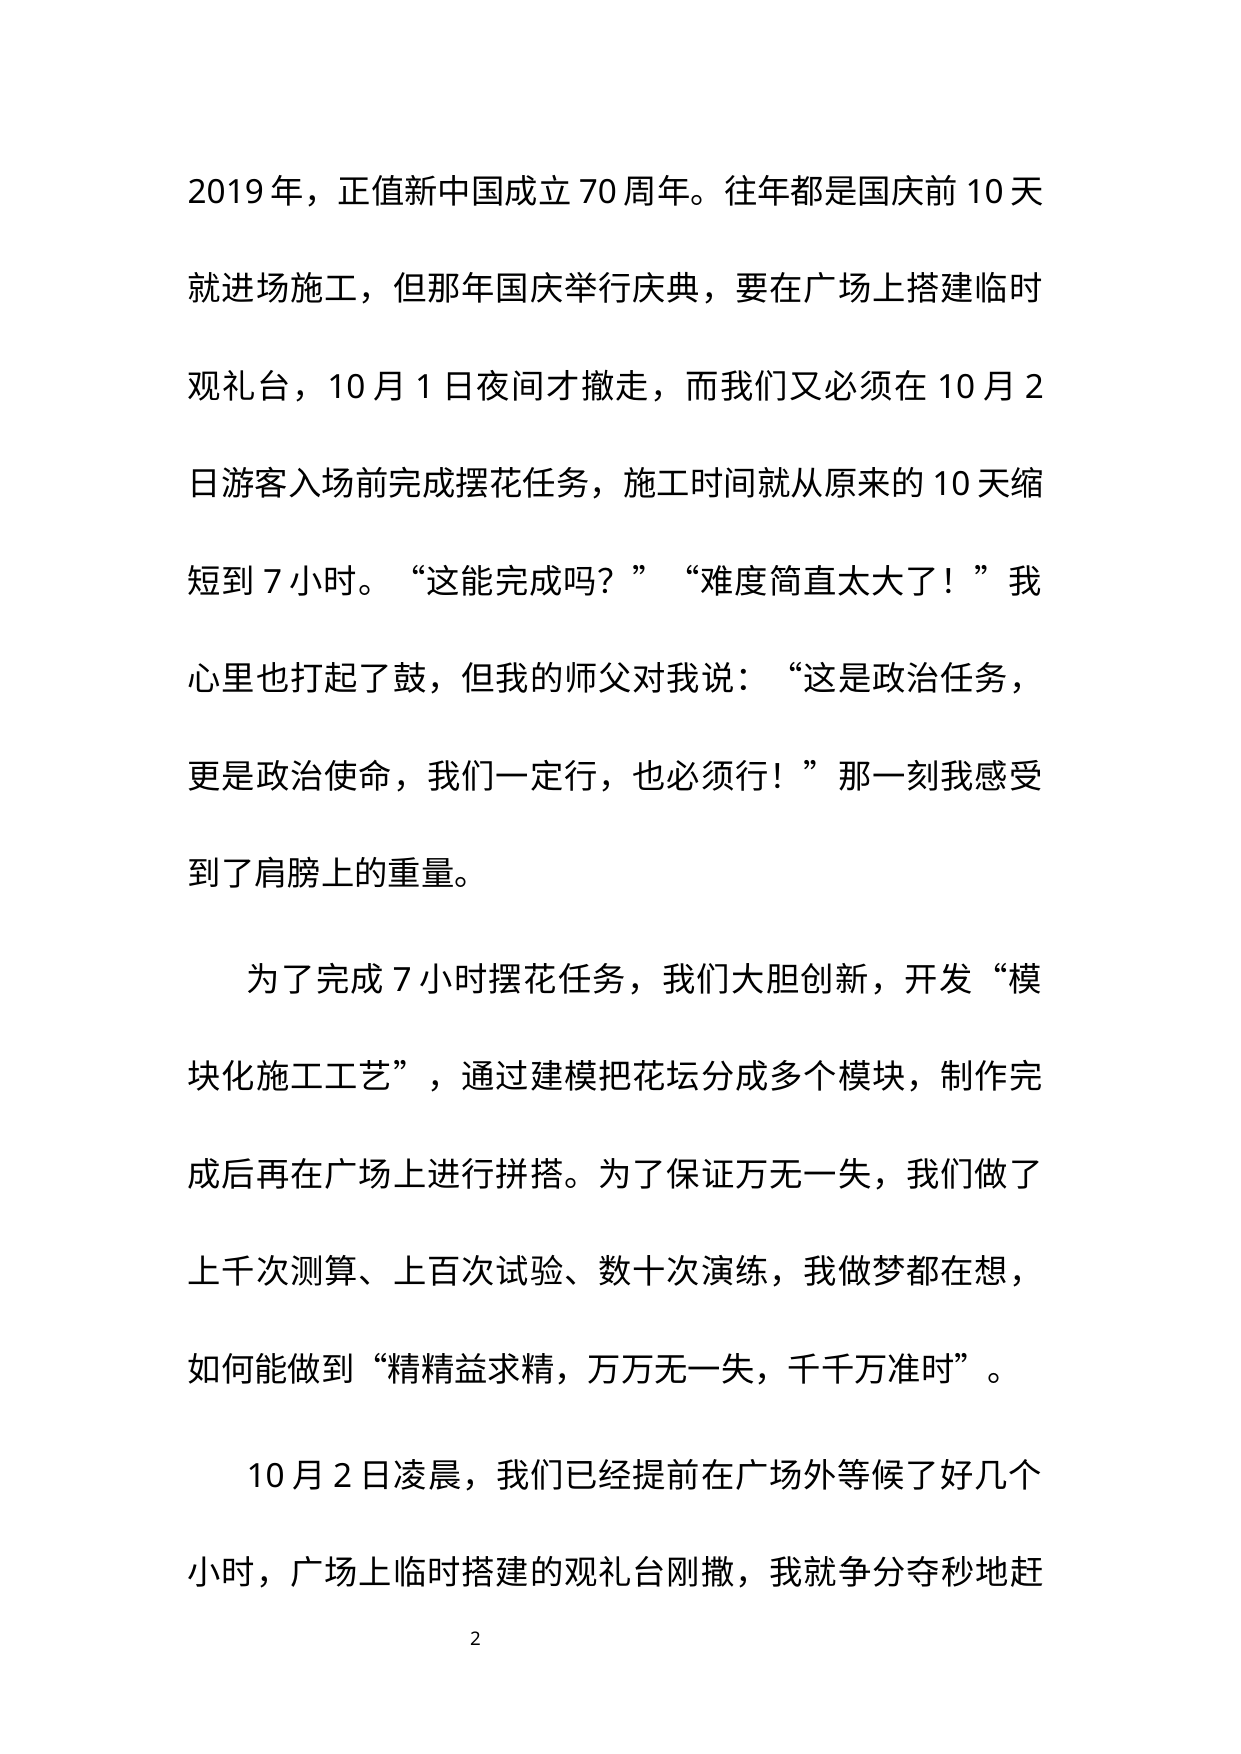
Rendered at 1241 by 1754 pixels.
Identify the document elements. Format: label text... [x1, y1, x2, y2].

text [187, 156, 1044, 904]
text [187, 1440, 1044, 1603]
text 为了完成7小时摆花任务，我们大胆创新，开发“模块化施工工艺”，通过建模把花坛分成多个模块，制作完成后再在广场上进行拼搭。为了保证万无一失，我们做了上千次测算、上百次试验、数十次演练，我做梦都在想，如何能做到“精精益求精，万万无一失，千千万准时”。 [187, 944, 1044, 1399]
